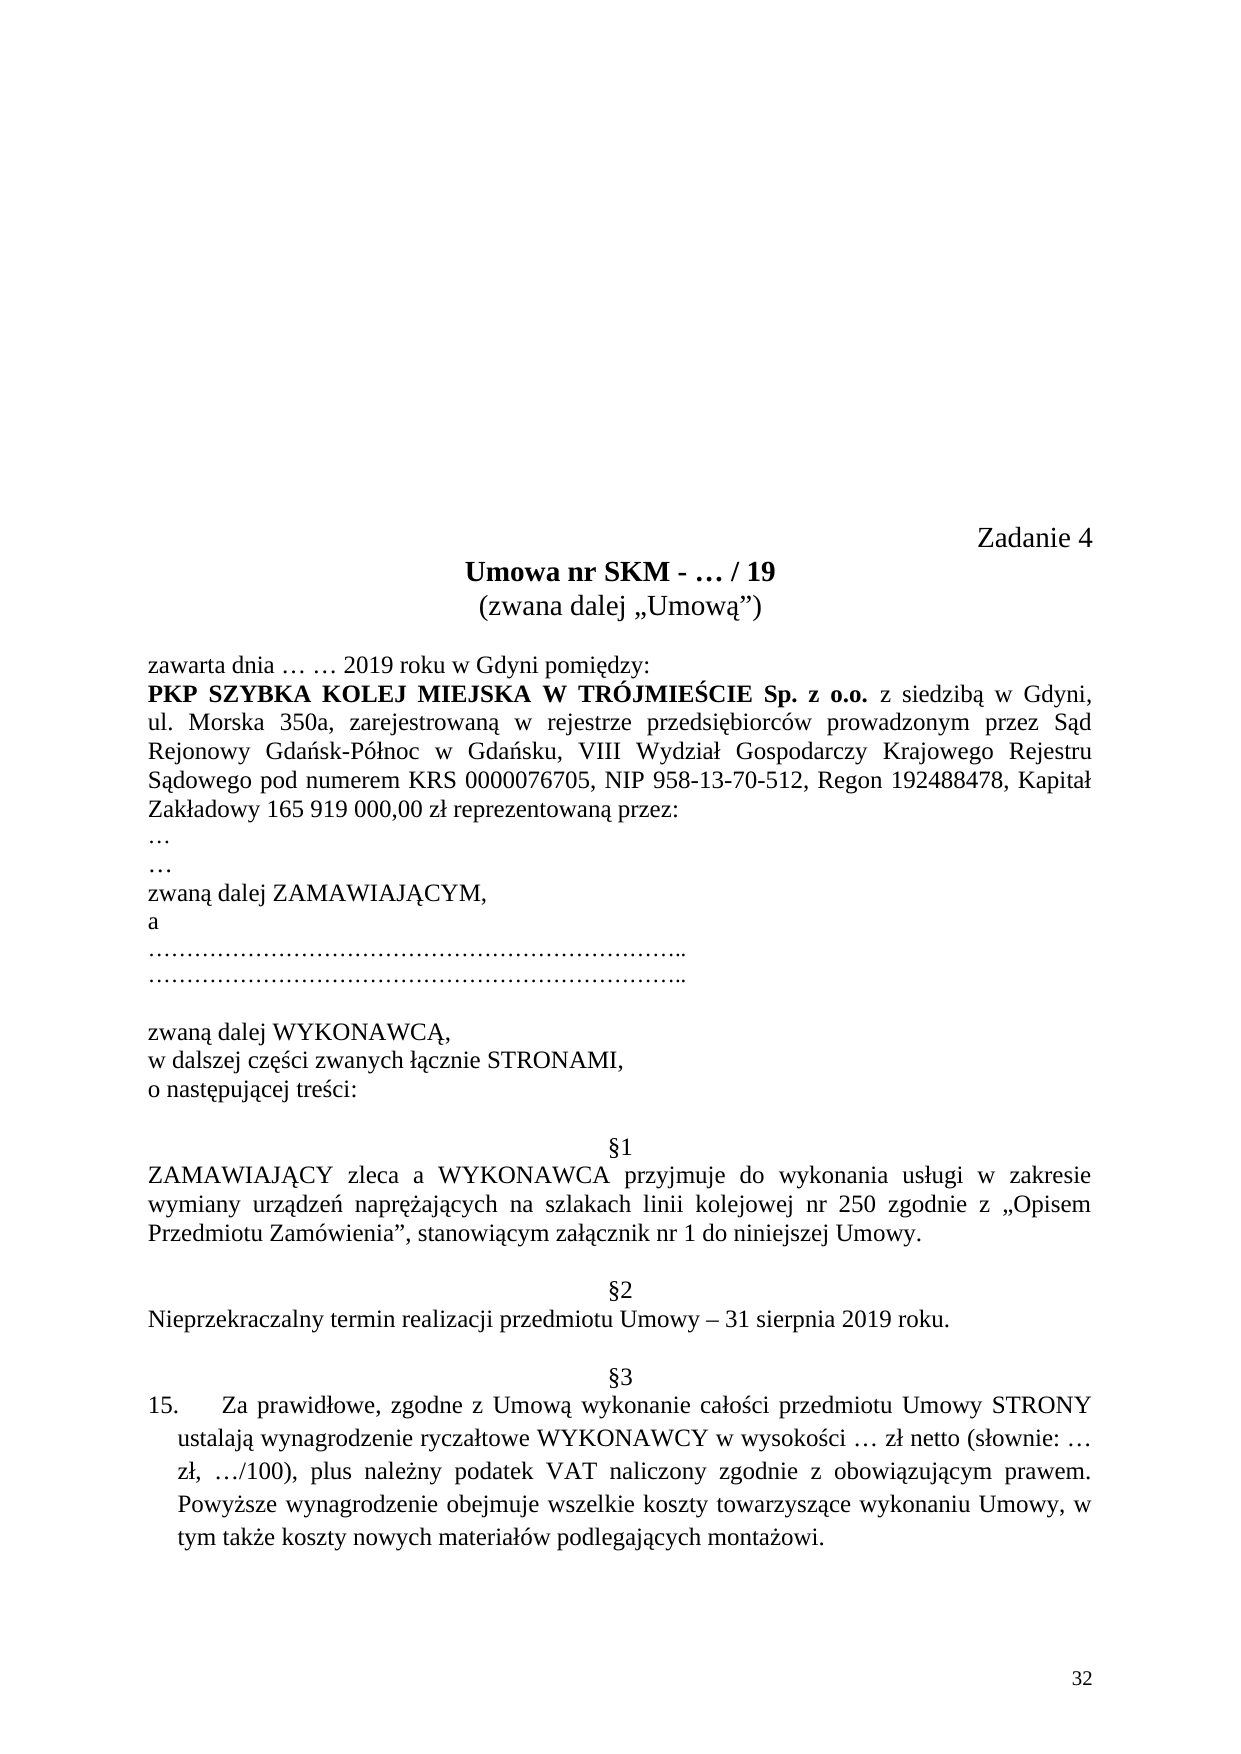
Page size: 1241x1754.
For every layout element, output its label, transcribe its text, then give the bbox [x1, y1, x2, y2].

text a [148, 906, 1092, 935]
text §3 [148, 1362, 1092, 1390]
text …………………………………………………………….. [148, 935, 1092, 961]
text §1 [148, 1132, 1092, 1160]
text Nieprzekraczalny termin realizacji przedmiotu Umowy – 31 sierpnia 2019 roku. [148, 1304, 1092, 1333]
text zawarta dnia … … 2019 roku w Gdyni pomiędzy: [148, 650, 1092, 679]
text §2 [148, 1275, 1092, 1304]
text Umowa nr SKM - … / 19 [148, 554, 1092, 588]
text … [148, 849, 1092, 878]
text … [148, 822, 1092, 849]
text …………………………………………………………….. [148, 961, 1092, 988]
text o następującej treści: [148, 1074, 1092, 1103]
text w dalszej części zwanych łącznie STRONAMI, [148, 1045, 1092, 1074]
text ZAMAWIAJĄCY zleca a WYKONAWCA przyjmuje do wykonania usługi w zakresie wymiany urządzeń naprężających na szlakach linii kolejowej nr 250 zgodnie z „Opisem Przedmiotu Zamówienia”, stanowiącym załącznik nr 1 do niniejszej Umowy. [148, 1160, 1092, 1247]
list Za prawidłowe, zgodne z Umową wykonanie całości przedmiotu Umowy STRONY ustalają wynagrodzenie ryczałtowe WYKONAWCY w wysokości … zł netto (słownie: … zł, …/100), plus należny podatek VAT naliczony zgodnie z obowiązującym prawem. Powyższe wynagrodzenie obejmuje wszelkie koszty towarzyszące wykonaniu Umowy, w tym także koszty nowych materiałów podlegających montażowi. [148, 1390, 1092, 1551]
text zwaną dalej ZAMAWIAJĄCYM, [148, 878, 1092, 906]
text (zwana dalej „Umową”) [148, 588, 1092, 621]
text Zadanie 4 [148, 521, 1092, 554]
text zwaną dalej WYKONAWCĄ, [148, 1017, 1092, 1045]
text PKP SZYBKA KOLEJ MIEJSKA W TRÓJMIEŚCIE Sp. z o.o. z siedzibą w Gdyni, ul. Morska 350a, zarejestrowaną w rejestrze przedsiębiorców prowadzonym przez Sąd Rejonowy Gdańsk-Północ w Gdańsku, VIII Wydział Gospodarczy Krajowego Rejestru Sądowego pod numerem KRS 0000076705, NIP 958-13-70-512, Regon 192488478, Kapitał Zakładowy 165 919 000,00 zł reprezentowaną przez: [148, 679, 1092, 822]
